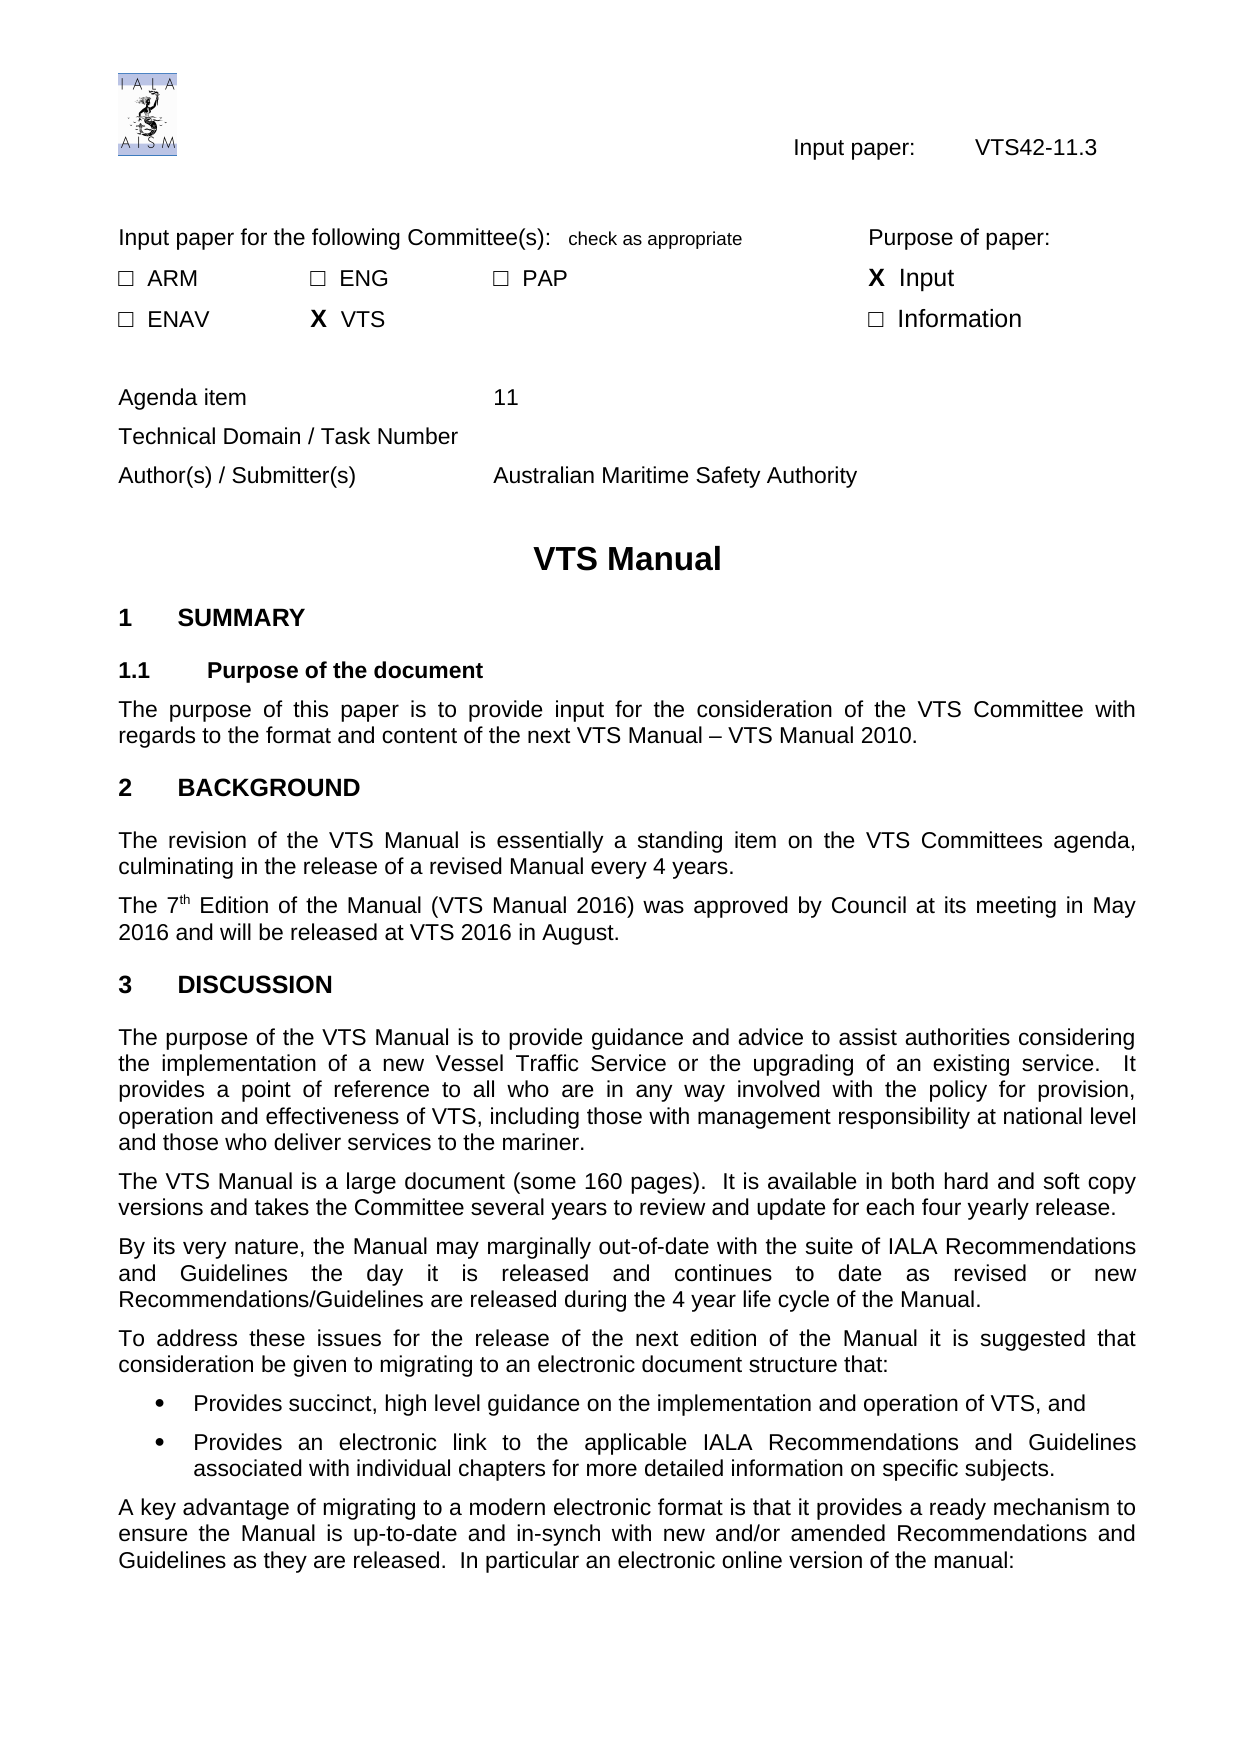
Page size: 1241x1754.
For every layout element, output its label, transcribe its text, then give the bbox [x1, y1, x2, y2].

text The revision of the VTS Manual is essentially a standing item on the VTS Committees agenda, culminating in the release of a revised Manual every 4 years. [118, 827, 1137, 880]
text A key advantage of migrating to a modern electronic format is that it provides a ready mechanism to ensure the Manual is up-to-date and in-synch with new and/or amended Recommendations and Guidelines as they are released. In particular an electronic online version of the manual: [118, 1494, 1137, 1573]
text To address these issues for the release of the next edition of the Manual it is suggested that consideration be given to migrating to an electronic document structure that: [118, 1325, 1137, 1377]
text Technical Domain / Task Number [118, 423, 1137, 449]
text Agenda item 11 [118, 384, 1137, 410]
text Input paper for the following Committee(s): check as appropriate Purpose of paper: [118, 224, 1137, 250]
list Provides succinct, high level guidance on the implementation and operation of VTS, and [156, 1390, 1137, 1416]
text Author(s) / Submitter(s) Australian Maritime Safety Authority [118, 462, 1137, 488]
text The 7th Edition of the Manual (VTS Manual 2016) was approved by Council at its meeting in May 2016 and will be released at VTS 2016 in August. [118, 892, 1137, 945]
list Provides an electronic link to the applicable IALA Recommendations and Guidelines associated with individual chapters for more detailed information on specific subjects. [156, 1429, 1137, 1481]
text Input paper: VTS42-11.3 [118, 74, 1137, 160]
picture [118, 73, 177, 156]
subtitle Summary [118, 603, 1137, 632]
text □ ENAV X VTS □ Information [118, 304, 1137, 333]
text The purpose of this paper is to provide input for the consideration of the VTS Committee with regards to the format and content of the next VTS Manual – VTS Manual 2010. [118, 696, 1137, 748]
text The purpose of the VTS Manual is to provide guidance and advice to assist authorities considering the implementation of a new Vessel Traffic Service or the upgrading of an existing service. It provides a point of reference to all who are in any way involved with the policy for provision, operation and effectiveness of VTS, including those with management responsibility at national level and those who deliver services to the mariner. [118, 1024, 1137, 1155]
subtitle Discussion [118, 970, 1137, 999]
subtitle Background [118, 773, 1137, 802]
title VTS Manual [118, 539, 1137, 578]
text The VTS Manual is a large document (some 160 pages). It is available in both hard and soft copy versions and takes the Committee several years to review and update for each four yearly release. [118, 1168, 1137, 1221]
subtitle Purpose of the document [118, 657, 1137, 683]
text By its very nature, the Manual may marginally out-of-date with the suite of IALA Recommendations and Guidelines the day it is released and continues to date as revised or new Recommendations/Guidelines are released during the 4 year life cycle of the Manual. [118, 1233, 1137, 1312]
text □ ARM □ ENG □ PAP X Input [118, 263, 1137, 291]
